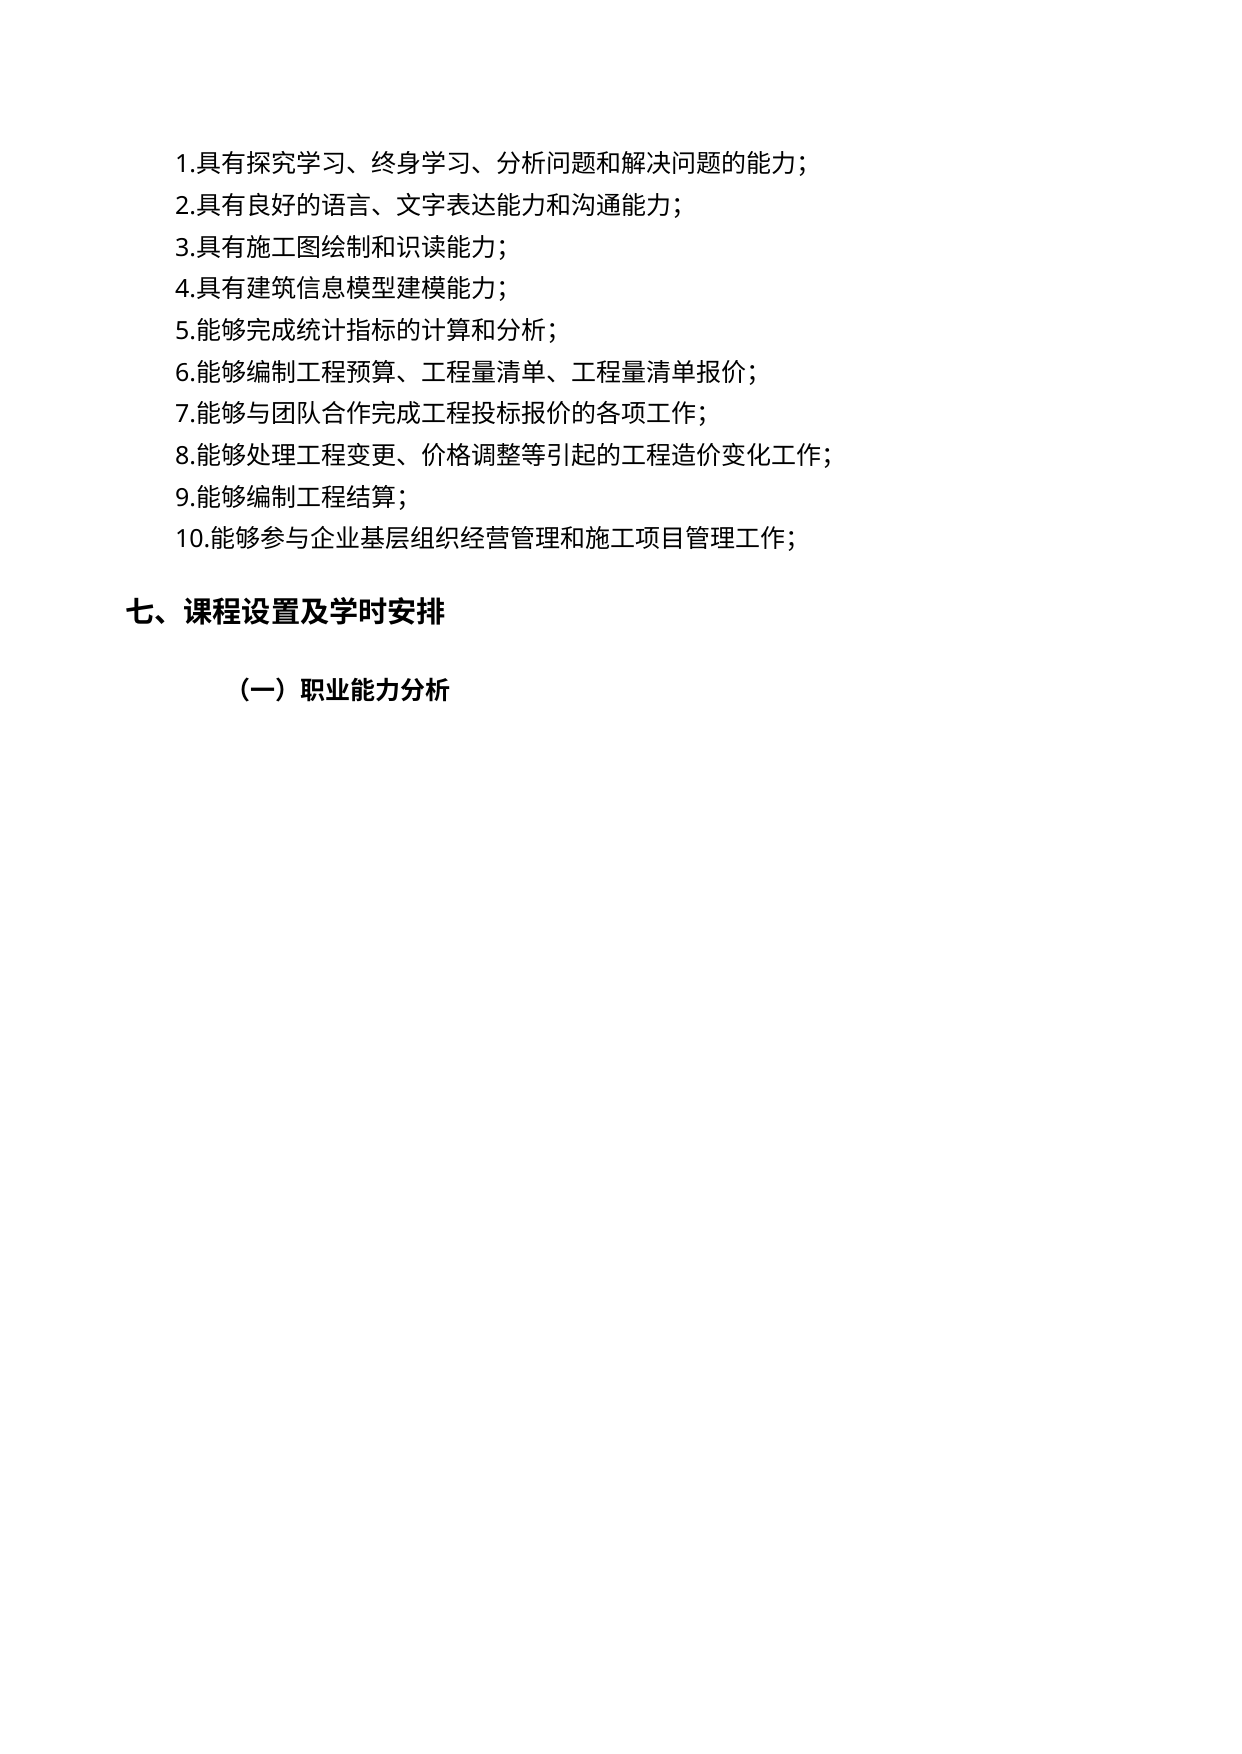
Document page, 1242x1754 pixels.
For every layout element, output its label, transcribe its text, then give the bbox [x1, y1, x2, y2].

text 3.具有施工图绘制和识读能力； [125, 223, 1117, 264]
text 10.能够参与企业基层组织经营管理和施工项目管理工作； [125, 514, 1117, 556]
text 7.能够与团队合作完成工程投标报价的各项工作； [125, 389, 1117, 431]
text （一）职业能力分析 [125, 663, 1117, 709]
text 七、课程设置及学时安排 [125, 589, 1117, 630]
text 5.能够完成统计指标的计算和分析； [125, 306, 1117, 348]
text 6.能够编制工程预算、工程量清单、工程量清单报价； [125, 348, 1117, 389]
text 8.能够处理工程变更、价格调整等引起的工程造价变化工作； [125, 431, 1117, 473]
text 2.具有良好的语言、文字表达能力和沟通能力； [125, 181, 1117, 223]
text 9.能够编制工程结算； [125, 473, 1117, 514]
text 4.具有建筑信息模型建模能力； [125, 264, 1117, 306]
text 1.具有探究学习、终身学习、分析问题和解决问题的能力； [125, 139, 1117, 181]
